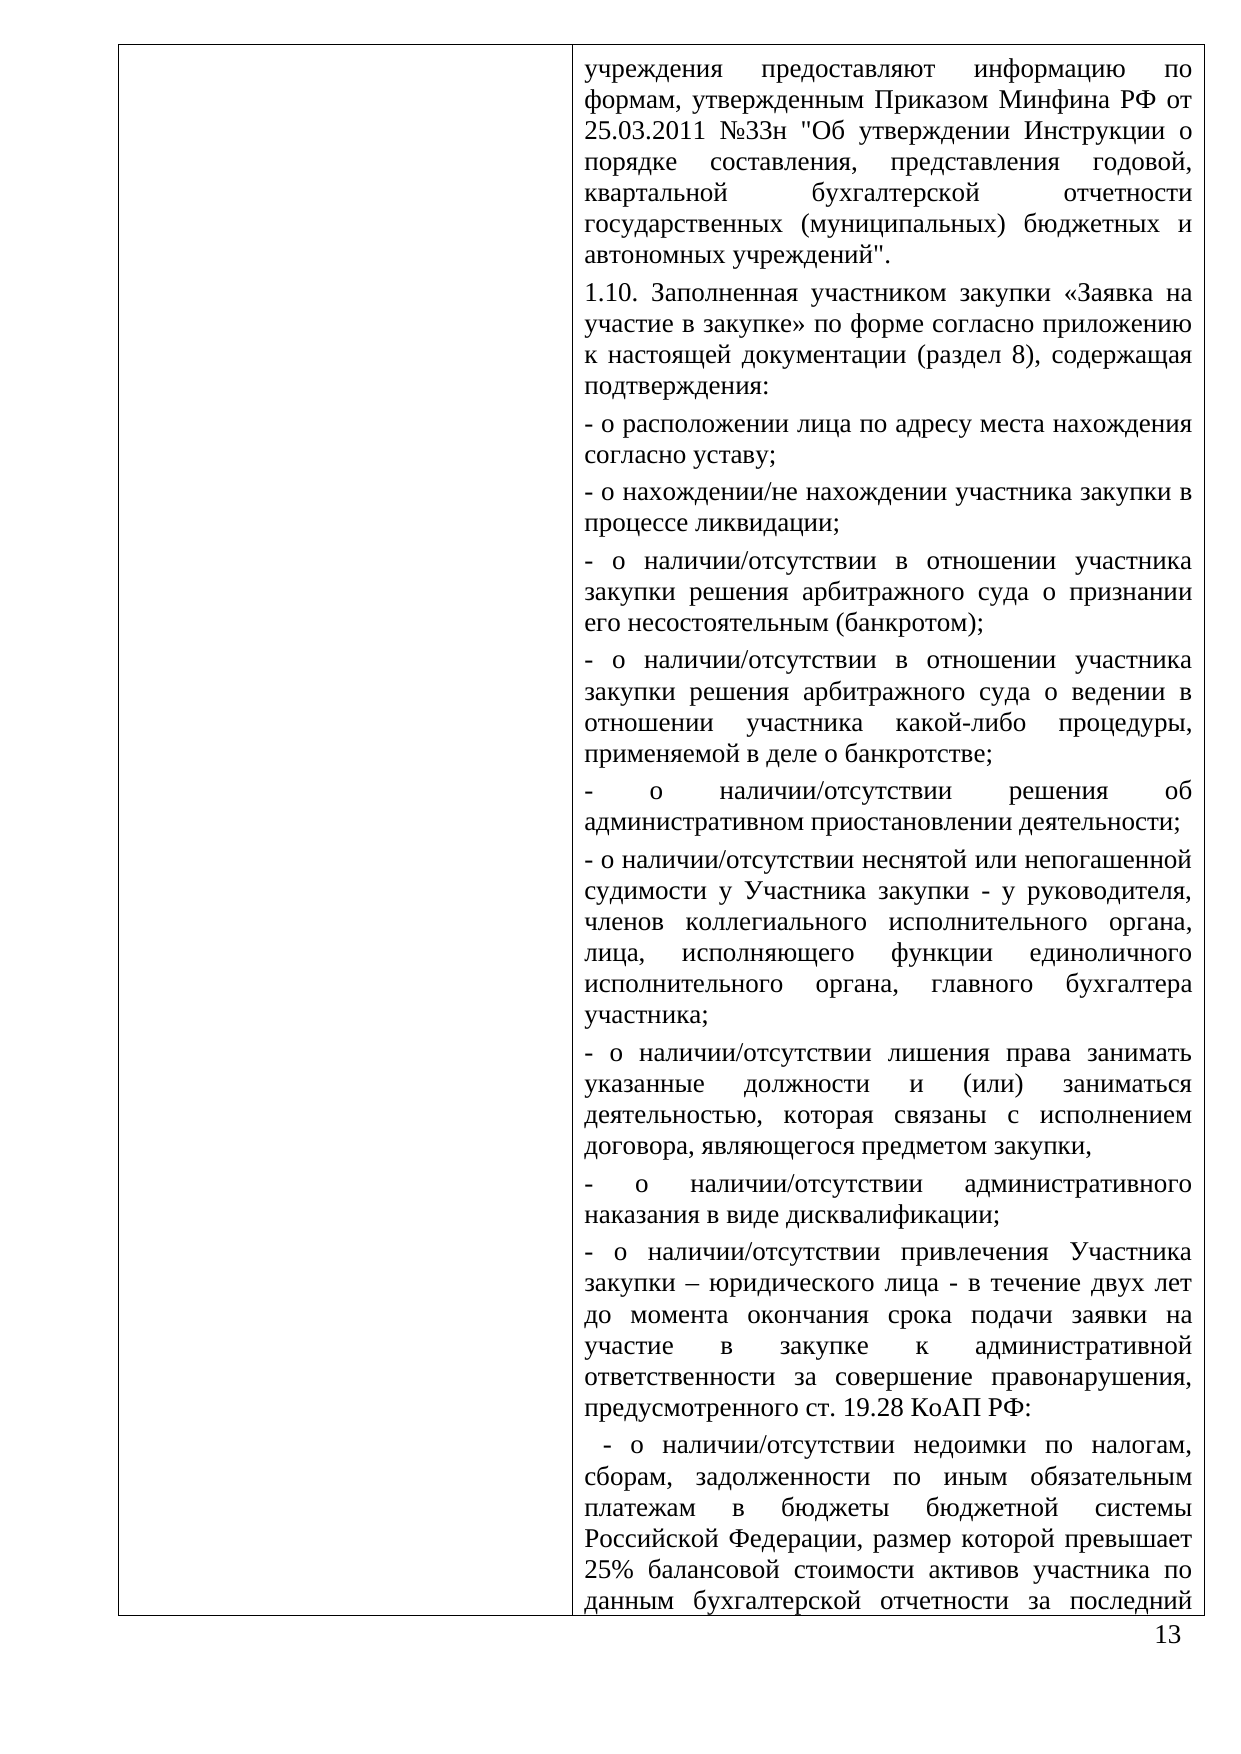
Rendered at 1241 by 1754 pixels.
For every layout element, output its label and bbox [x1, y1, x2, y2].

table_header [119, 45, 572, 1615]
table_header [573, 45, 1204, 1615]
